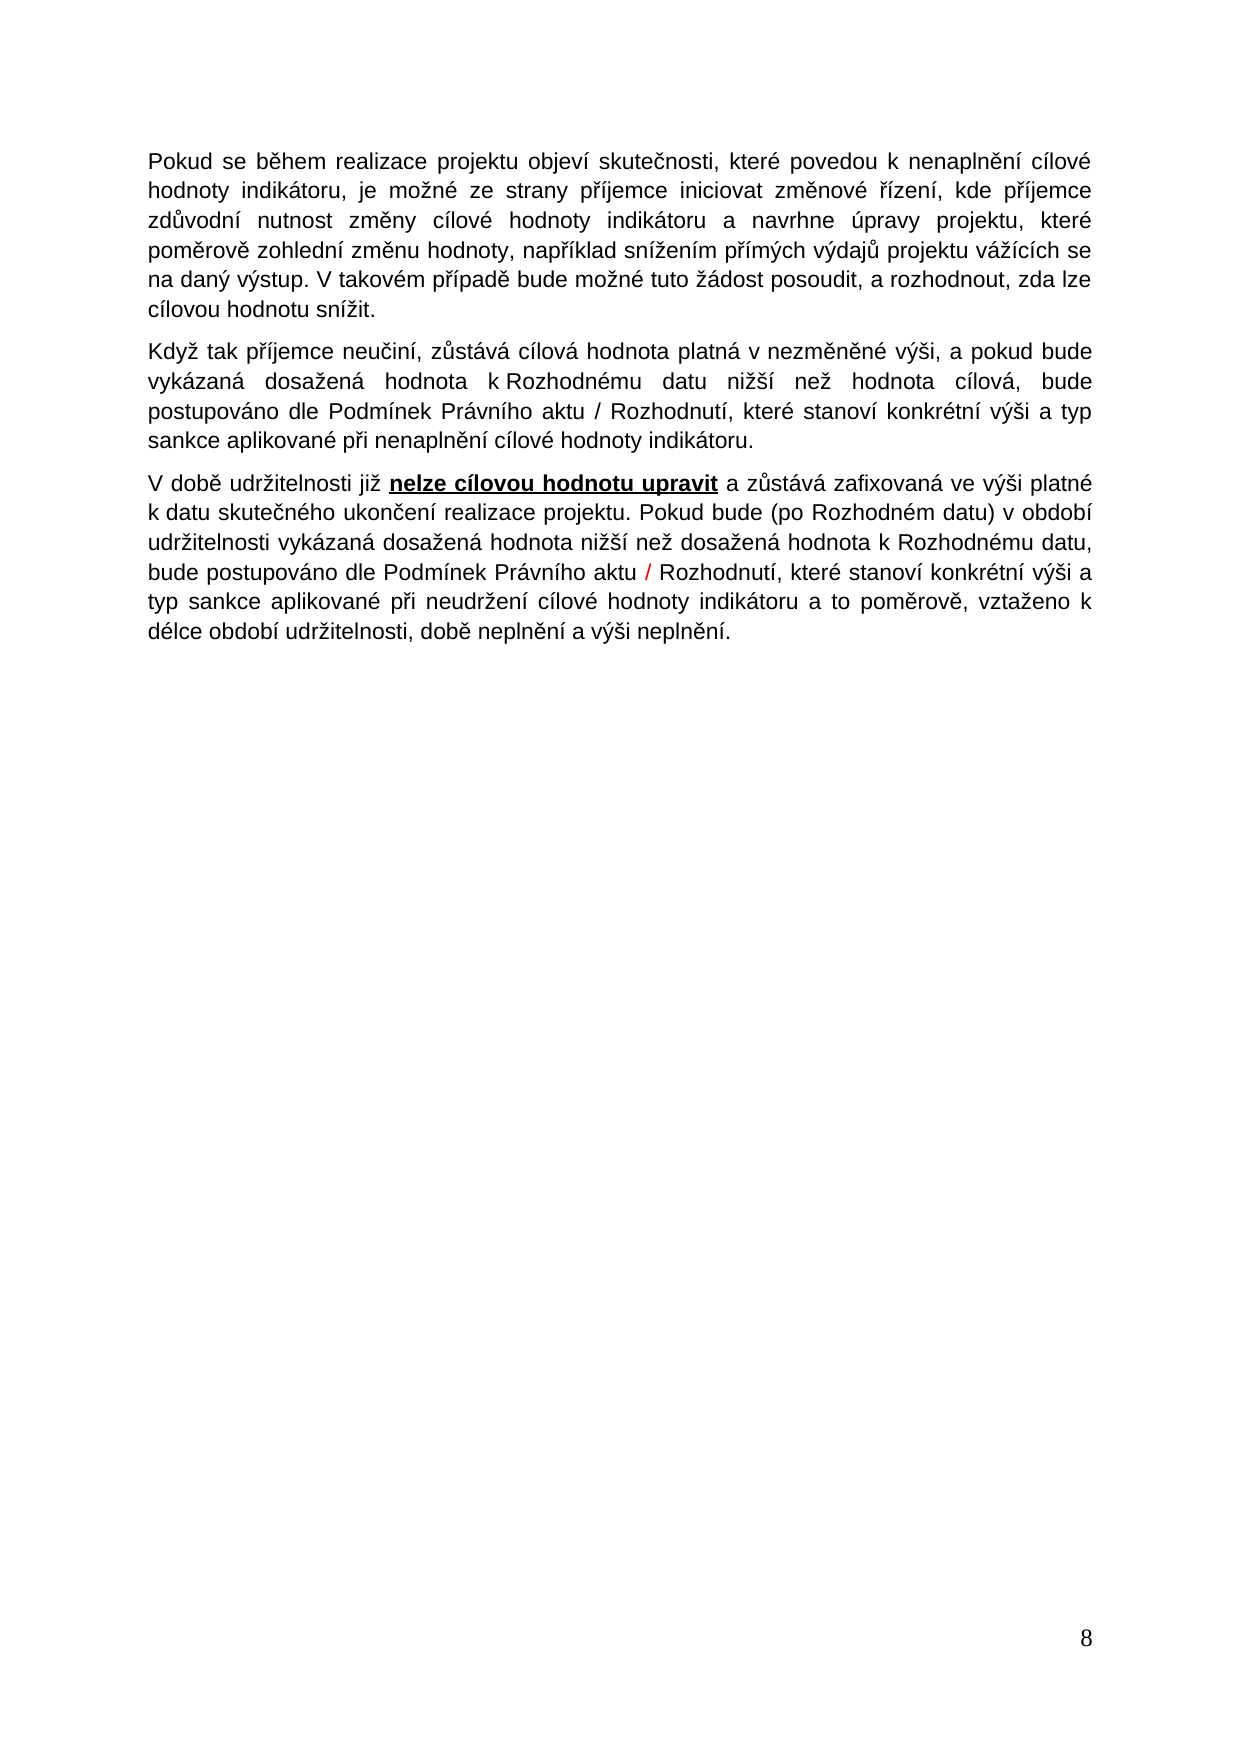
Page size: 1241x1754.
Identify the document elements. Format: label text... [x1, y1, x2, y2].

text Pokud se během realizace projektu objeví skutečnosti, které povedou k nenaplnění cílové hodnoty indikátoru, je možné ze strany příjemce iniciovat změnové řízení, kde příjemce zdůvodní nutnost změny cílové hodnoty indikátoru a navrhne úpravy projektu, které poměrově zohlední změnu hodnoty, například snížením přímých výdajů projektu vážících se na daný výstup. V takovém případě bude možné tuto žádost posoudit, a rozhodnout, zda lze cílovou hodnotu snížit. [148, 148, 1092, 322]
text V době udržitelnosti již nelze cílovou hodnotu upravit a zůstává zafixovaná ve výši platné k datu skutečného ukončení realizace projektu. Pokud bude (po Rozhodném datu) v období udržitelnosti vykázaná dosažená hodnota nižší než dosažená hodnota k Rozhodnému datu, bude postupováno dle Podmínek Právního aktu / Rozhodnutí, které stanoví konkrétní výši a typ sankce aplikované při neudržení cílové hodnoty indikátoru a to poměrově, vztaženo k délce období udržitelnosti, době neplnění a výši neplnění. [148, 469, 1092, 644]
text Když tak příjemce neučiní, zůstává cílová hodnota platná v nezměněné výši, a pokud bude vykázaná dosažená hodnota k Rozhodnému datu nižší než hodnota cílová, bude postupováno dle Podmínek Právního aktu / Rozhodnutí, které stanoví konkrétní výši a typ sankce aplikované při nenaplnění cílové hodnoty indikátoru. [148, 338, 1092, 454]
